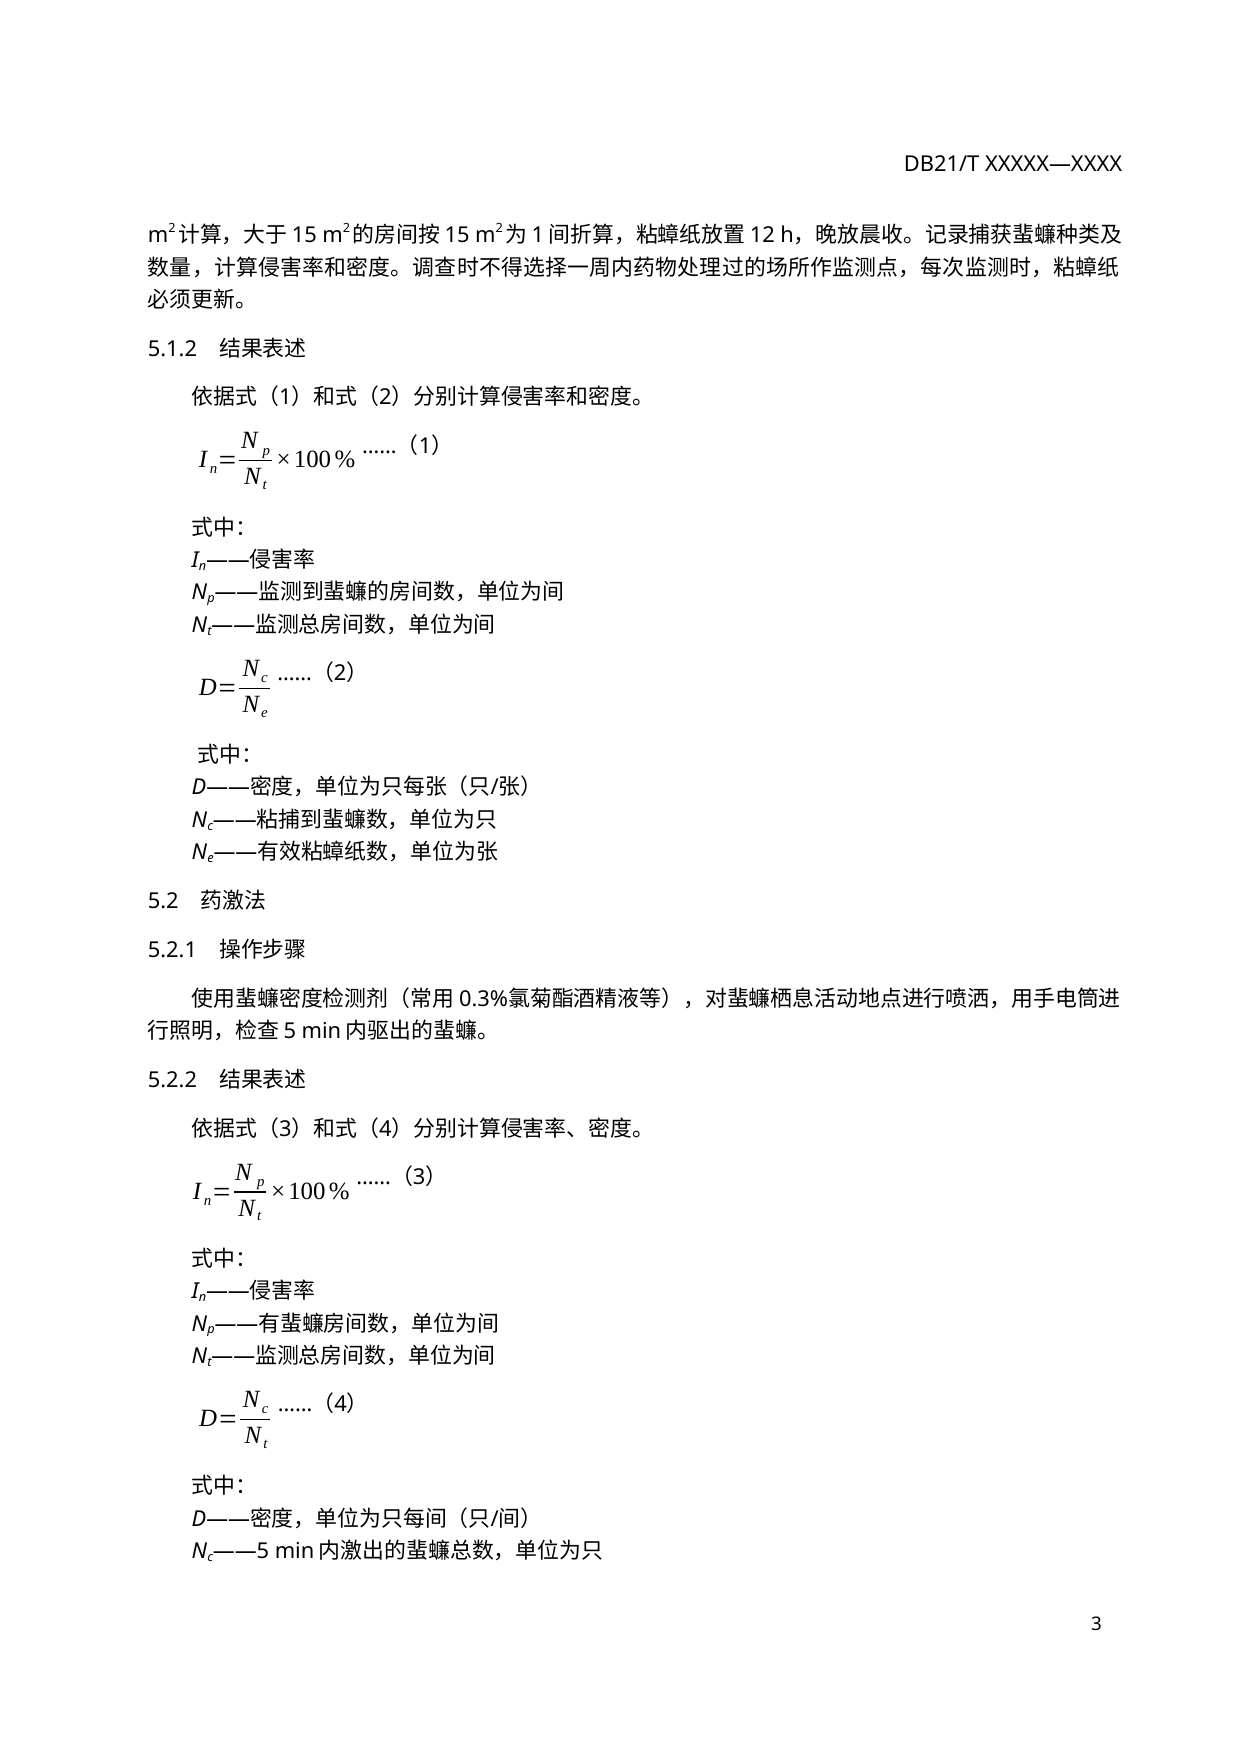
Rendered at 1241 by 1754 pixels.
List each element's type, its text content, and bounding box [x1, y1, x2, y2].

text 使用蜚蠊密度检测剂（常用0.3%氯菊酯酒精液等），对蜚蠊栖息活动地点进行喷洒，用手电筒进行照明，检查5 min内驱出的蜚蠊。 [148, 980, 1122, 1045]
text 结果表述 [148, 1062, 1122, 1094]
text 依据式（1）和式（2）分别计算侵害率和密度。 [148, 379, 1122, 412]
text 式中： [148, 1240, 1122, 1273]
text Nc——5 min内激出的蜚蠊总数，单位为只 [148, 1533, 1122, 1565]
text Np——监测到蜚蠊的房间数，单位为间 [148, 574, 1122, 607]
text Nc——粘捕到蜚蠊数，单位为只 [148, 802, 1122, 834]
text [148, 217, 1122, 314]
text Nt——监测总房间数，单位为间 [148, 1338, 1122, 1370]
text ……（1） [148, 412, 1122, 509]
text ……（3） [148, 1143, 1122, 1240]
text D——密度，单位为只每张（只/张） [148, 769, 1122, 802]
text D——密度，单位为只每间（只/间） [148, 1500, 1122, 1533]
text 药激法 [148, 883, 1122, 915]
text 依据式（3）和式（4）分别计算侵害率、密度。 [148, 1110, 1122, 1143]
text Np——有蜚蠊房间数，单位为间 [148, 1305, 1122, 1338]
text In——侵害率 [148, 1273, 1122, 1305]
text Nt——监测总房间数，单位为间 [148, 607, 1122, 639]
text In——侵害率 [148, 542, 1122, 574]
text 式中： [148, 509, 1122, 542]
text Ne——有效粘蟑纸数，单位为张 [148, 834, 1122, 867]
text 结果表述 [148, 330, 1122, 363]
text ……（4） [148, 1370, 1122, 1468]
text 式中： [148, 1468, 1122, 1500]
text 操作步骤 [148, 932, 1122, 964]
text 式中： [148, 737, 1122, 769]
text ……（2） [148, 639, 1122, 737]
